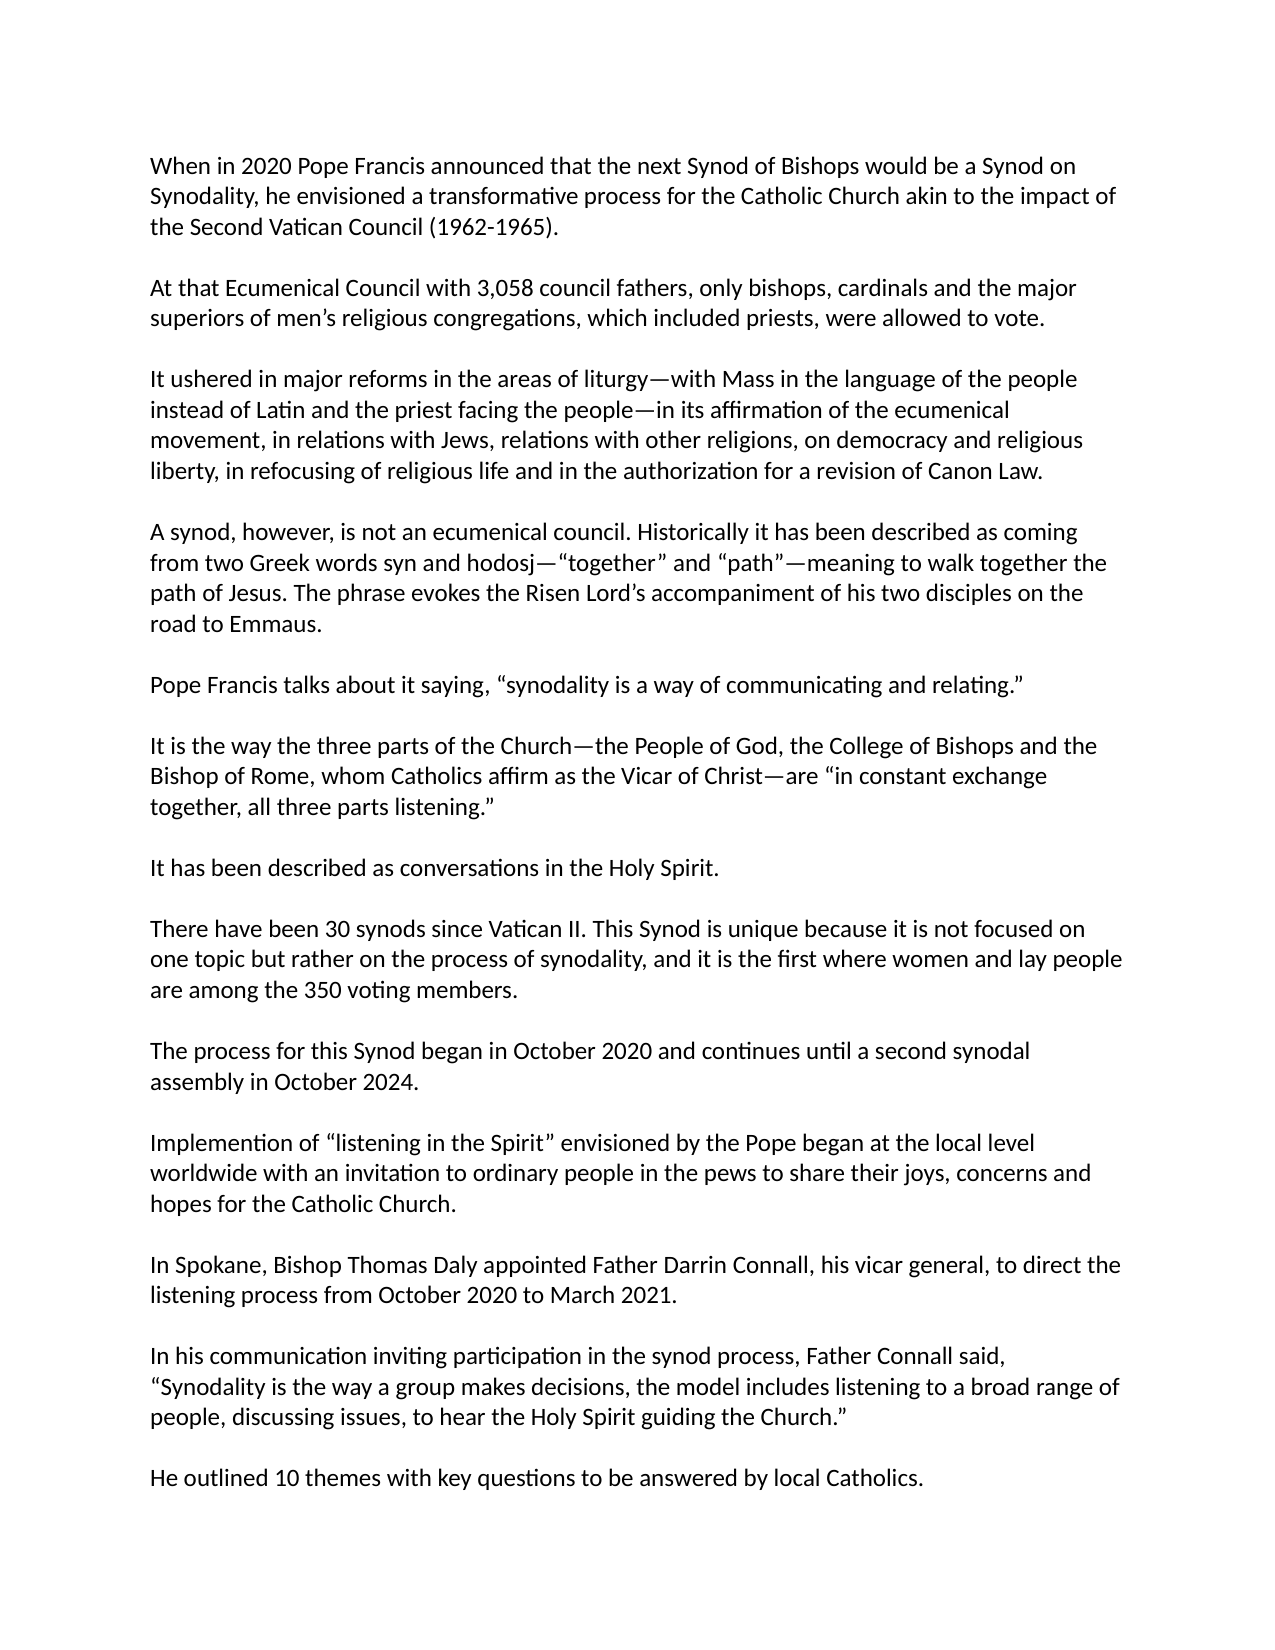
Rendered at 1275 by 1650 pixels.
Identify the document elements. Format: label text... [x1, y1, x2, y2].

text It has been described as conversations in the Holy Spirit. [150, 852, 1125, 882]
text A synod, however, is not an ecumenical council. Historically it has been described as coming from two Greek words syn and hodosj—“together” and “path”—meaning to walk together the path of Jesus. The phrase evokes the Risen Lord’s accompaniment of his two disciples on the road to Emmaus. [150, 516, 1125, 638]
text In Spokane, Bishop Thomas Daly appointed Father Darrin Connall, his vicar general, to direct the listening process from October 2020 to March 2021. [150, 1249, 1125, 1310]
text It ushered in major reforms in the areas of liturgy—with Mass in the language of the people instead of Latin and the priest facing the people—in its affirmation of the ecumenical movement, in relations with Jews, relations with other religions, on democracy and religious liberty, in refocusing of religious life and in the authorization for a revision of Canon Law. [150, 364, 1125, 486]
text Implemention of “listening in the Spirit” envisioned by the Pope began at the local level worldwide with an invitation to ordinary people in the pews to share their joys, concerns and hopes for the Catholic Church. [150, 1127, 1125, 1218]
text The process for this Synod began in October 2020 and continues until a second synodal assembly in October 2024. [150, 1035, 1125, 1096]
text There have been 30 synods since Vatican II. This Synod is unique because it is not focused on one topic but rather on the process of synodality, and it is the first where women and lay people are among the 350 voting members. [150, 913, 1125, 1004]
text At that Ecumenical Council with 3,058 council fathers, only bishops, cardinals and the major superiors of men’s religious congregations, which included priests, were allowed to vote. [150, 272, 1125, 333]
text He outlined 10 themes with key questions to be answered by local Catholics. [150, 1462, 1125, 1493]
text Pope Francis talks about it saying, “synodality is a way of communicating and relating.” [150, 669, 1125, 699]
text In his communication inviting participation in the synod process, Father Connall said, “Synodality is the way a group makes decisions, the model includes listening to a broad range of people, discussing issues, to hear the Holy Spirit guiding the Church.” [150, 1340, 1125, 1432]
text When in 2020 Pope Francis announced that the next Synod of Bishops would be a Synod on Synodality, he envisioned a transformative process for the Catholic Church akin to the impact of the Second Vatican Council (1962-1965). [150, 150, 1125, 242]
text It is the way the three parts of the Church—the People of God, the College of Bishops and the Bishop of Rome, whom Catholics affirm as the Vicar of Christ—are “in constant exchange together, all three parts listening.” [150, 730, 1125, 821]
